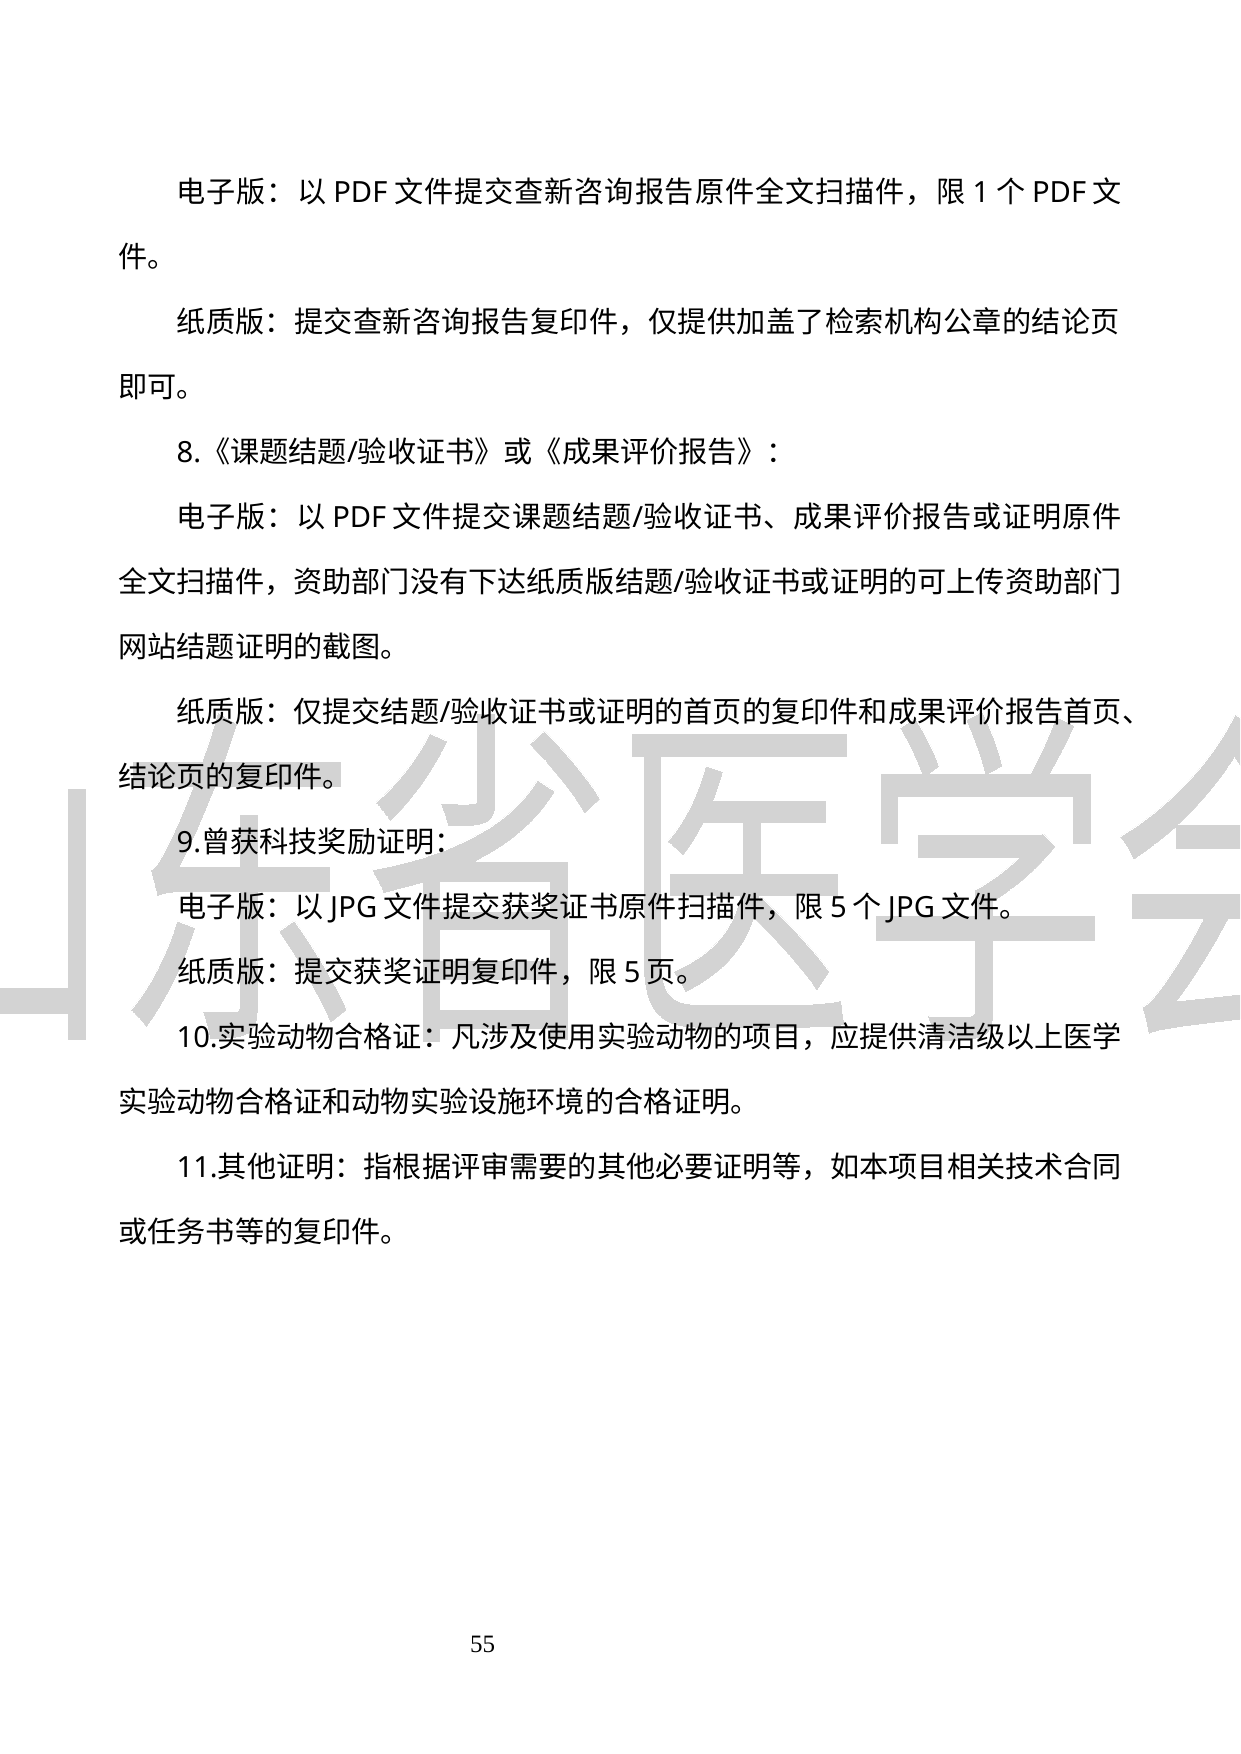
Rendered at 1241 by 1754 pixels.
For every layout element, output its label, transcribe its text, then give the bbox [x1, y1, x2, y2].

text 10.实验动物合格证：凡涉及使用实验动物的项目，应提供清洁级以上医学实验动物合格证和动物实验设施环境的合格证明。 [118, 1002, 1122, 1132]
text 8.《课题结题/验收证书》或《成果评价报告》： [118, 417, 1122, 482]
text 纸质版：提交获奖证明复印件，限5页。 [118, 937, 1122, 1002]
text 电子版：以PDF文件提交课题结题/验收证书、成果评价报告或证明原件全文扫描件，资助部门没有下达纸质版结题/验收证书或证明的可上传资助部门网站结题证明的截图。 [118, 482, 1122, 677]
text 电子版：以JPG文件提交获奖证书原件扫描件，限5个JPG文件。 [118, 872, 1122, 937]
text 11.其他证明：指根据评审需要的其他必要证明等，如本项目相关技术合同或任务书等的复印件。 [118, 1132, 1122, 1262]
text 9.曾获科技奖励证明： [118, 807, 1122, 872]
text 电子版：以PDF文件提交查新咨询报告原件全文扫描件，限1个PDF文件。 [118, 157, 1122, 287]
text 纸质版：提交查新咨询报告复印件，仅提供加盖了检索机构公章的结论页即可。 [118, 287, 1122, 417]
text 纸质版：仅提交结题/验收证书或证明的首页的复印件和成果评价报告首页、结论页的复印件。 [118, 677, 1122, 807]
